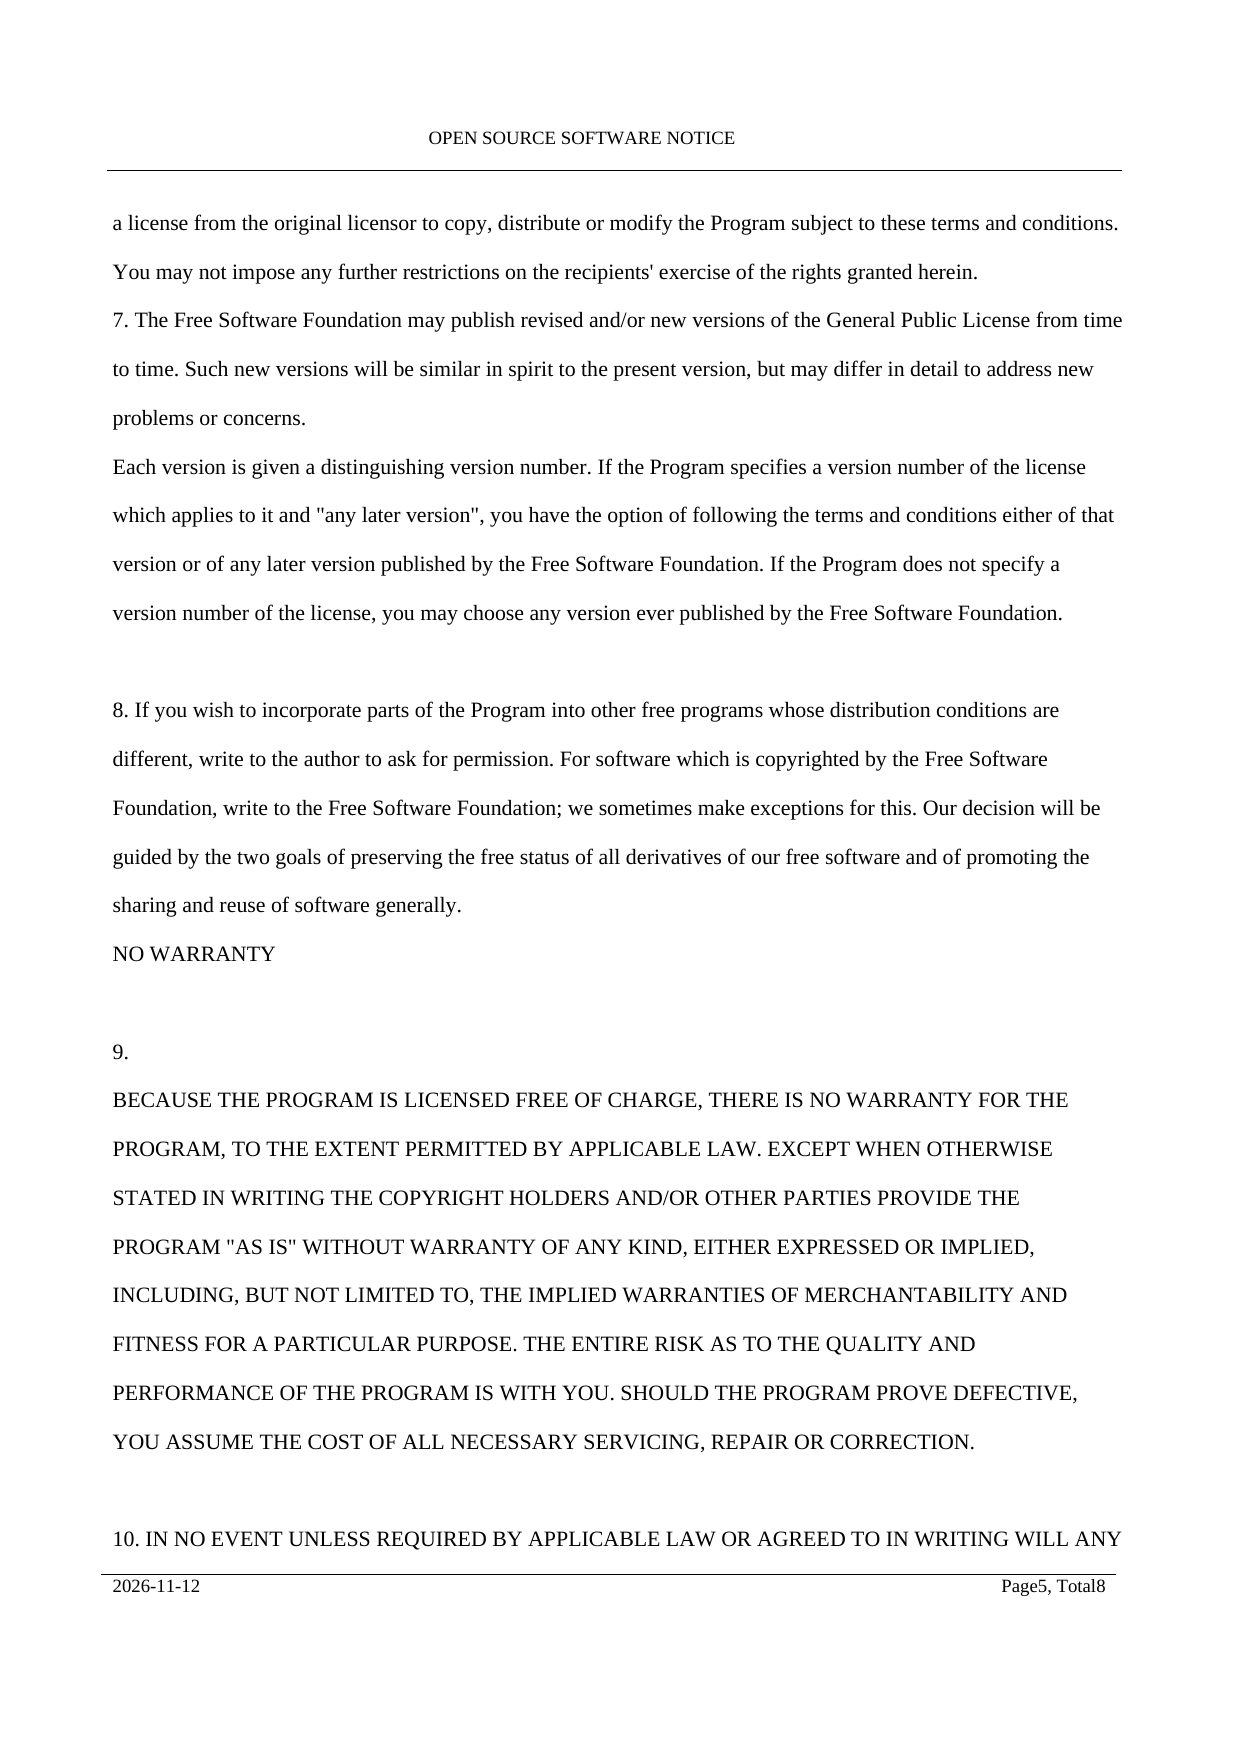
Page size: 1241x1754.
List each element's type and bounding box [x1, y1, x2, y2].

text [112, 206, 1128, 1555]
